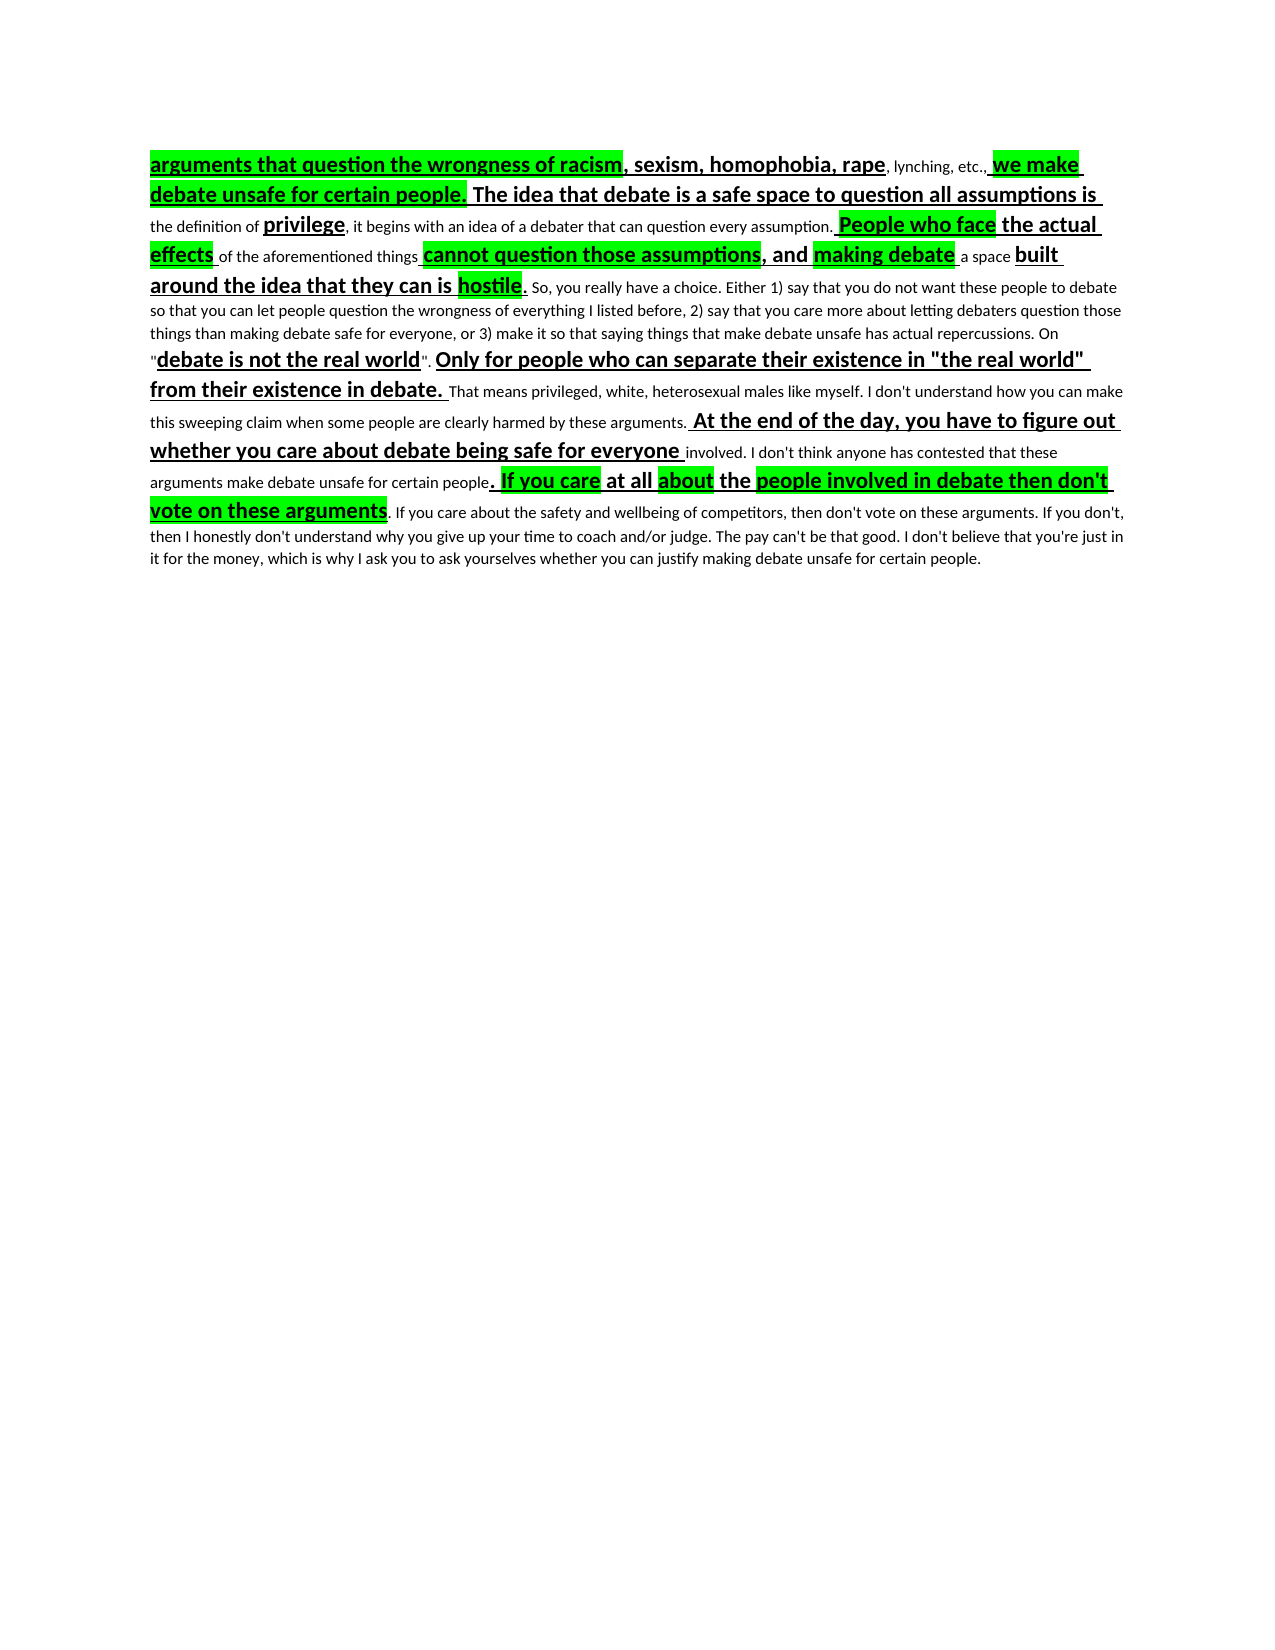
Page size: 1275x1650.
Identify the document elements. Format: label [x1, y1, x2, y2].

text [150, 150, 1125, 568]
